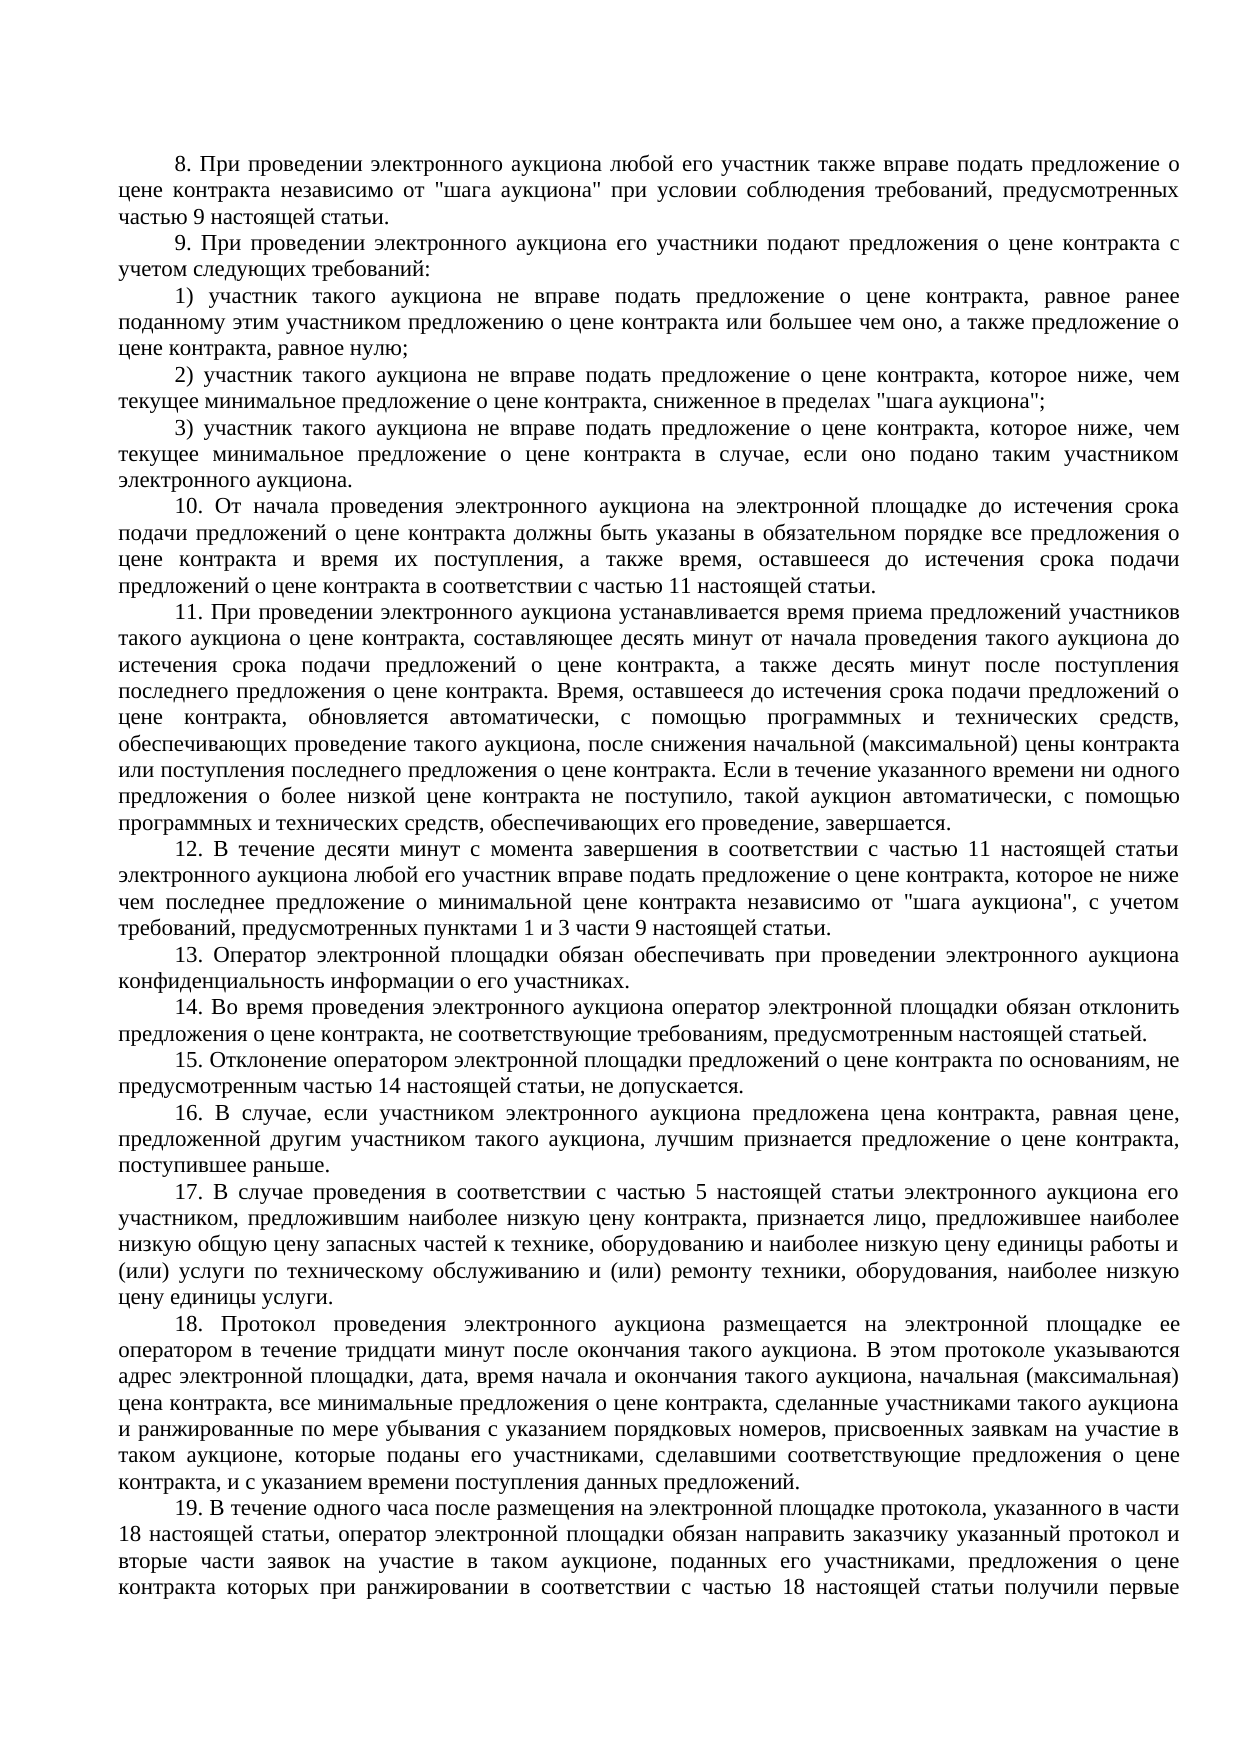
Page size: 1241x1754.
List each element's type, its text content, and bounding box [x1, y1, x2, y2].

text 18. Протокол проведения электронного аукциона размещается на электронной площадке ее оператором в течение тридцати минут после окончания такого аукциона. В этом протоколе указываются адрес электронной площадки, дата, время начала и окончания такого аукциона, начальная (максимальная) цена контракта, все минимальные предложения о цене контракта, сделанные участниками такого аукциона и ранжированные по мере убывания с указанием порядковых номеров, присвоенных заявкам на участие в таком аукционе, которые поданы его участниками, сделавшими соответствующие предложения о цене контракта, и с указанием времени поступления данных предложений. [118, 1309, 1181, 1494]
text 3) участник такого аукциона не вправе подать предложение о цене контракта, которое ниже, чем текущее минимальное предложение о цене контракта в случае, если оно подано таким участником электронного аукциона. [118, 413, 1181, 493]
text 14. Во время проведения электронного аукциона оператор электронной площадки обязан отклонить предложения о цене контракта, не соответствующие требованиям, предусмотренным настоящей статьей. [118, 993, 1181, 1046]
text 8. При проведении электронного аукциона любой его участник также вправе подать предложение о цене контракта независимо от "шага аукциона" при условии соблюдения требований, предусмотренных частью 9 настоящей статьи. [118, 150, 1181, 229]
text 2) участник такого аукциона не вправе подать предложение о цене контракта, которое ниже, чем текущее минимальное предложение о цене контракта, сниженное в пределах "шага аукциона"; [118, 361, 1181, 413]
text 16. В случае, если участником электронного аукциона предложена цена контракта, равная цене, предложенной другим участником такого аукциона, лучшим признается предложение о цене контракта, поступившее раньше. [118, 1099, 1181, 1178]
text 15. Отклонение оператором электронной площадки предложений о цене контракта по основаниям, не предусмотренным частью 14 настоящей статьи, не допускается. [118, 1046, 1181, 1099]
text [118, 1494, 1181, 1599]
text 12. В течение десяти минут с момента завершения в соответствии с частью 11 настоящей статьи электронного аукциона любой его участник вправе подать предложение о цене контракта, которое не ниже чем последнее предложение о минимальной цене контракта независимо от "шага аукциона", с учетом требований, предусмотренных пунктами 1 и 3 части 9 настоящей статьи. [118, 835, 1181, 941]
text 13. Оператор электронной площадки обязан обеспечивать при проведении электронного аукциона конфиденциальность информации о его участниках. [118, 941, 1181, 993]
text 1) участник такого аукциона не вправе подать предложение о цене контракта, равное ранее поданному этим участником предложению о цене контракта или большее чем оно, а также предложение о цене контракта, равное нулю; [118, 282, 1181, 361]
text 17. В случае проведения в соответствии с частью 5 настоящей статьи электронного аукциона его участником, предложившим наиболее низкую цену контракта, признается лицо, предложившее наиболее низкую общую цену запасных частей к технике, оборудованию и наиболее низкую цену единицы работы и (или) услуги по техническому обслуживанию и (или) ремонту техники, оборудования, наиболее низкую цену единицы услуги. [118, 1178, 1181, 1309]
text 11. При проведении электронного аукциона устанавливается время приема предложений участников такого аукциона о цене контракта, составляющее десять минут от начала проведения такого аукциона до истечения срока подачи предложений о цене контракта, а также десять минут после поступления последнего предложения о цене контракта. Время, оставшееся до истечения срока подачи предложений о цене контракта, обновляется автоматически, с помощью программных и технических средств, обеспечивающих проведение такого аукциона, после снижения начальной (максимальной) цены контракта или поступления последнего предложения о цене контракта. Если в течение указанного времени ни одного предложения о более низкой цене контракта не поступило, такой аукцион автоматически, с помощью программных и технических средств, обеспечивающих его проведение, завершается. [118, 598, 1181, 835]
text 9. При проведении электронного аукциона его участники подают предложения о цене контракта с учетом следующих требований: [118, 229, 1181, 282]
text 10. От начала проведения электронного аукциона на электронной площадке до истечения срока подачи предложений о цене контракта должны быть указаны в обязательном порядке все предложения о цене контракта и время их поступления, а также время, оставшееся до истечения срока подачи предложений о цене контракта в соответствии с частью 11 настоящей статьи. [118, 493, 1181, 598]
